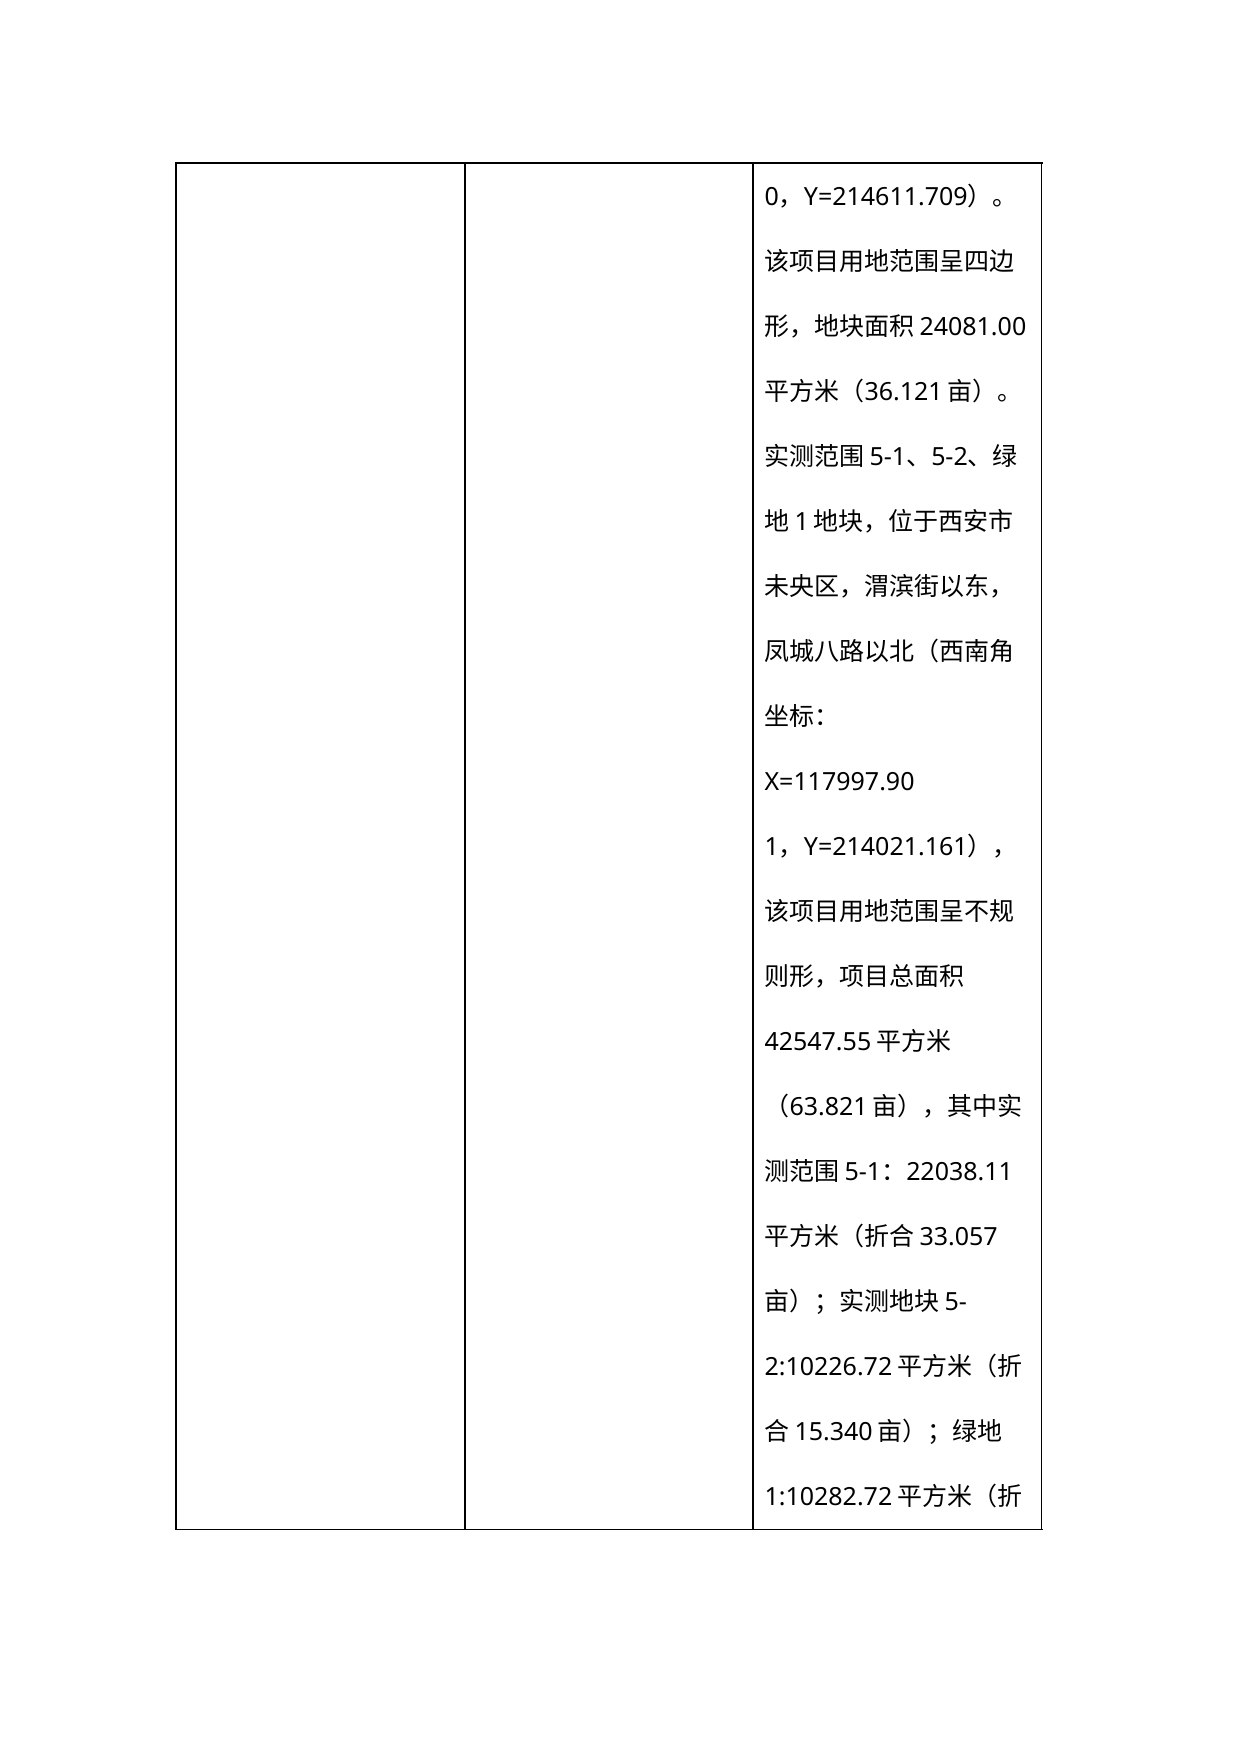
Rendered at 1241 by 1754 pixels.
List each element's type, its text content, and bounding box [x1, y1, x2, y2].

table_cell 3 [177, 164, 464, 1528]
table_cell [754, 164, 1041, 1528]
table_cell ★ [466, 164, 752, 1528]
